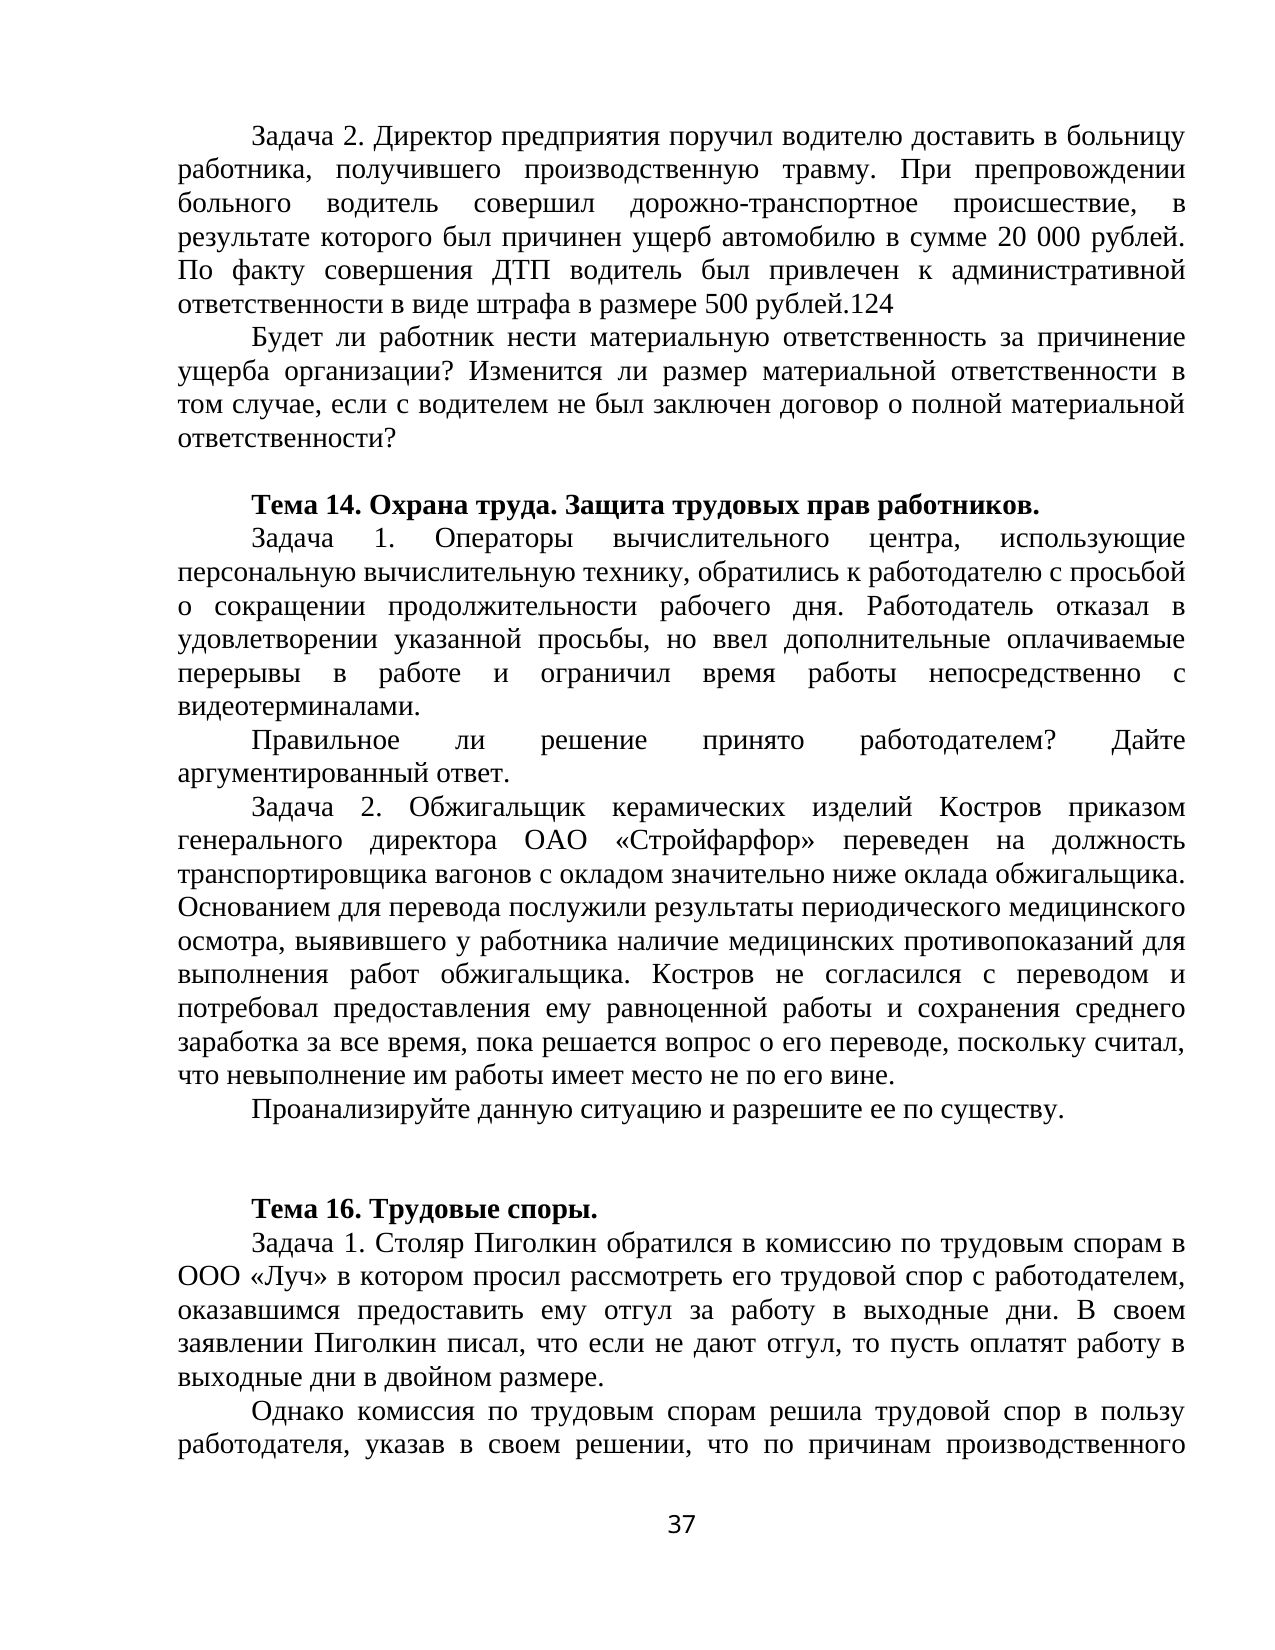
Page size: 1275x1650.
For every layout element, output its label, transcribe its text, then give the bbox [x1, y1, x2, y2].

text Задача 1. Столяр Пиголкин обратился в комиссию по трудовым спорам в ООО «Луч» в котором просил рассмотреть его трудовой спор с работодателем, оказавшимся предоставить ему отгул за работу в выходные дни. В своем заявлении Пиголкин писал, что если не дают отгул, то пусть оплатят работу в выходные дни в двойном размере. [177, 1225, 1186, 1393]
text Правильное ли решение принято работодателем? Дайте аргументированный ответ. [177, 722, 1186, 789]
text Задача 2. Директор предприятия поручил водителю доставить в больницу работника, получившего производственную травму. При препровождении больного водитель совершил дорожно-транспортное происшествие, в результате которого был причинен ущерб автомобилю в сумме 20 000 рублей. По факту совершения ДТП водитель был привлечен к административной ответственности в виде штрафа в размере 500 рублей.124 [177, 118, 1186, 319]
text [177, 1393, 1186, 1460]
text Задача 1. Операторы вычислительного центра, использующие персональную вычислительную технику, обратились к работодателю с просьбой о сокращении продолжительности рабочего дня. Работодатель отказал в удовлетворении указанной просьбы, но ввел дополнительные оплачиваемые перерывы в работе и ограничил время работы непосредственно с видеотерминалами. [177, 521, 1186, 722]
text Тема 14. Охрана труда. Защита трудовых прав работников. [177, 487, 1186, 521]
text Задача 2. Обжигальщик керамических изделий Костров приказом генерального директора ОАО «Стройфарфор» переведен на должность транспортировщика вагонов с окладом значительно ниже оклада обжигальщика. Основанием для перевода послужили результаты периодического медицинского осмотра, выявившего у работника наличие медицинских противопоказаний для выполнения работ обжигальщика. Костров не согласился с переводом и потребовал предоставления ему равноценной работы и сохранения среднего заработка за все время, пока решается вопрос о его переводе, поскольку считал, что невыполнение им работы имеет место не по его вине. [177, 789, 1186, 1091]
text Тема 16. Трудовые споры. [177, 1191, 1186, 1225]
text Будет ли работник нести материальную ответственность за причинение ущерба организации? Изменится ли размер материальной ответственности в том случае, если с водителем не был заключен договор о полной материальной ответственности? [177, 319, 1186, 453]
text Проанализируйте данную ситуацию и разрешите ее по существу. [177, 1091, 1186, 1124]
